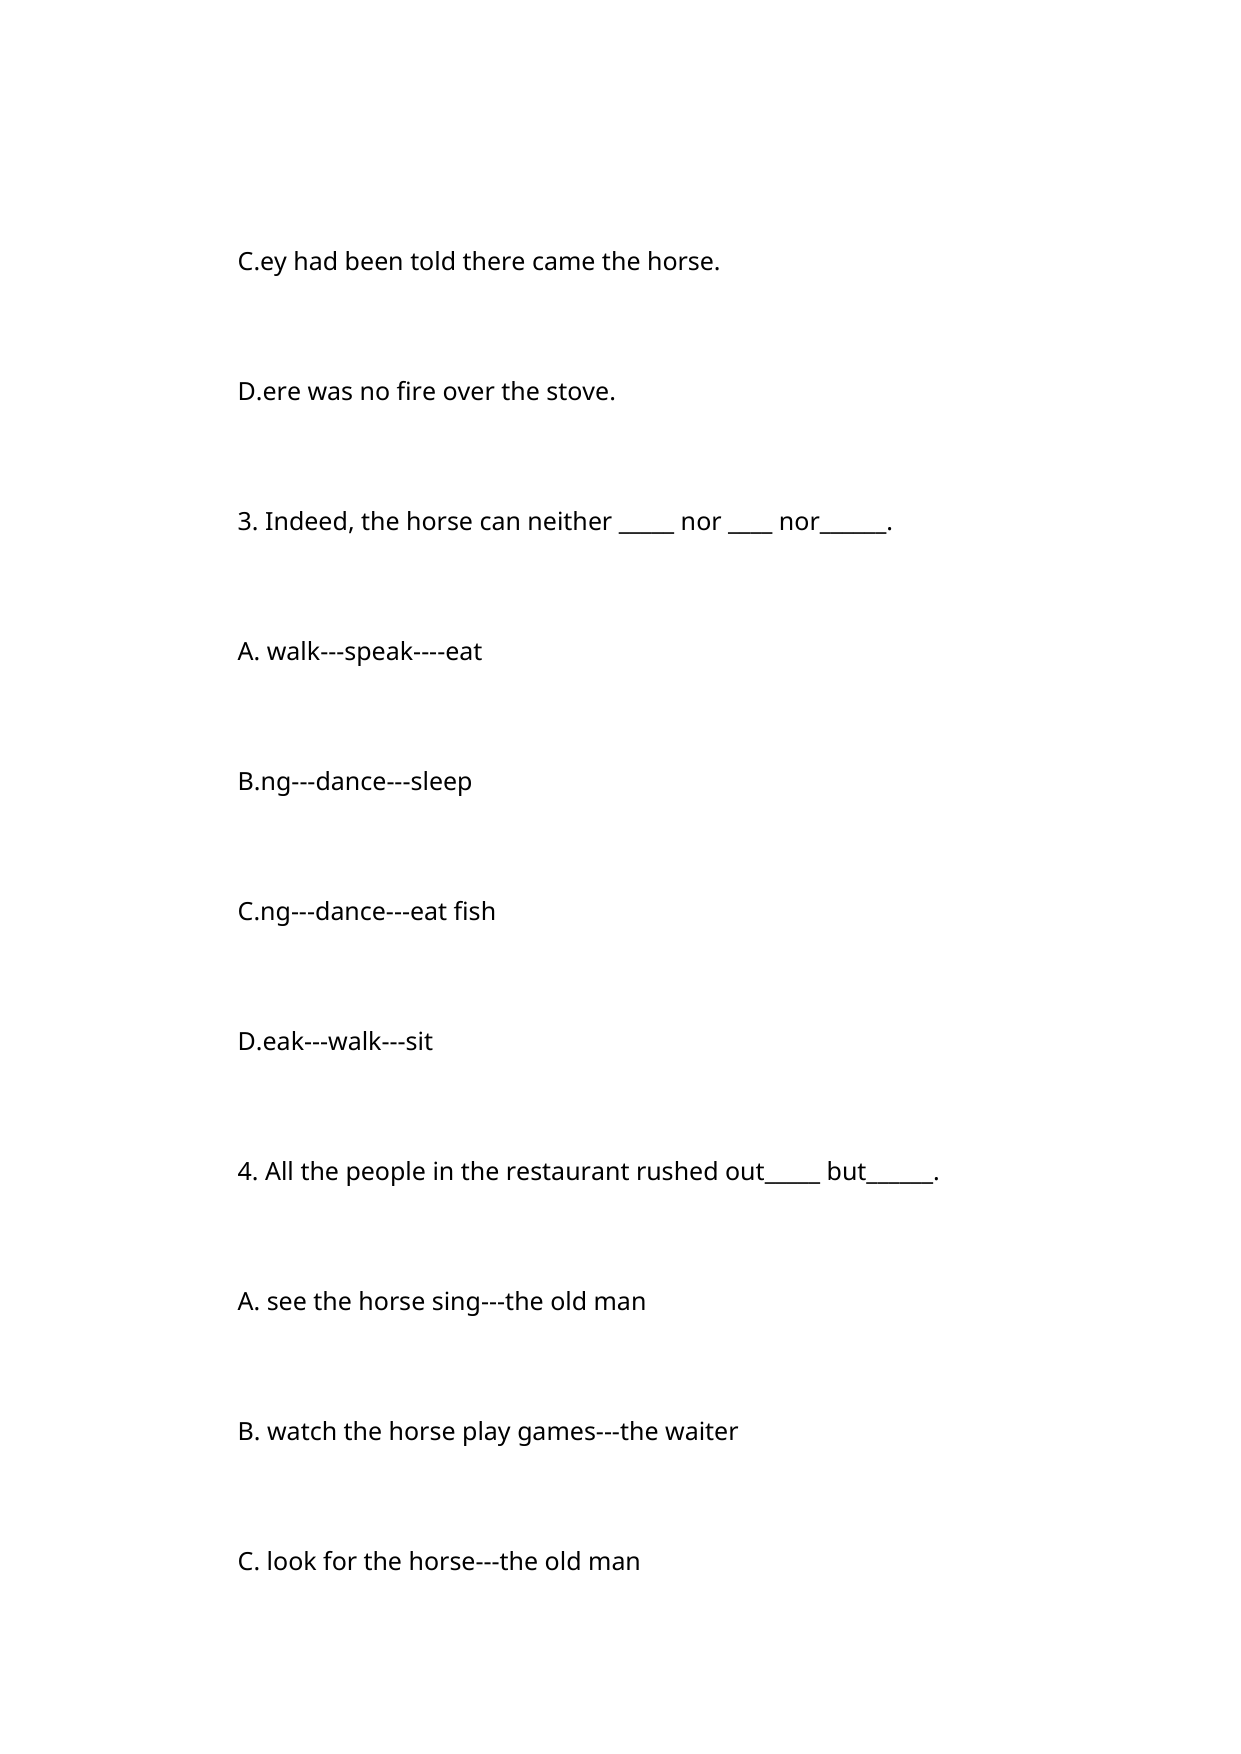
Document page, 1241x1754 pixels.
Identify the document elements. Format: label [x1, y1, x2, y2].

text [187, 162, 1053, 1592]
